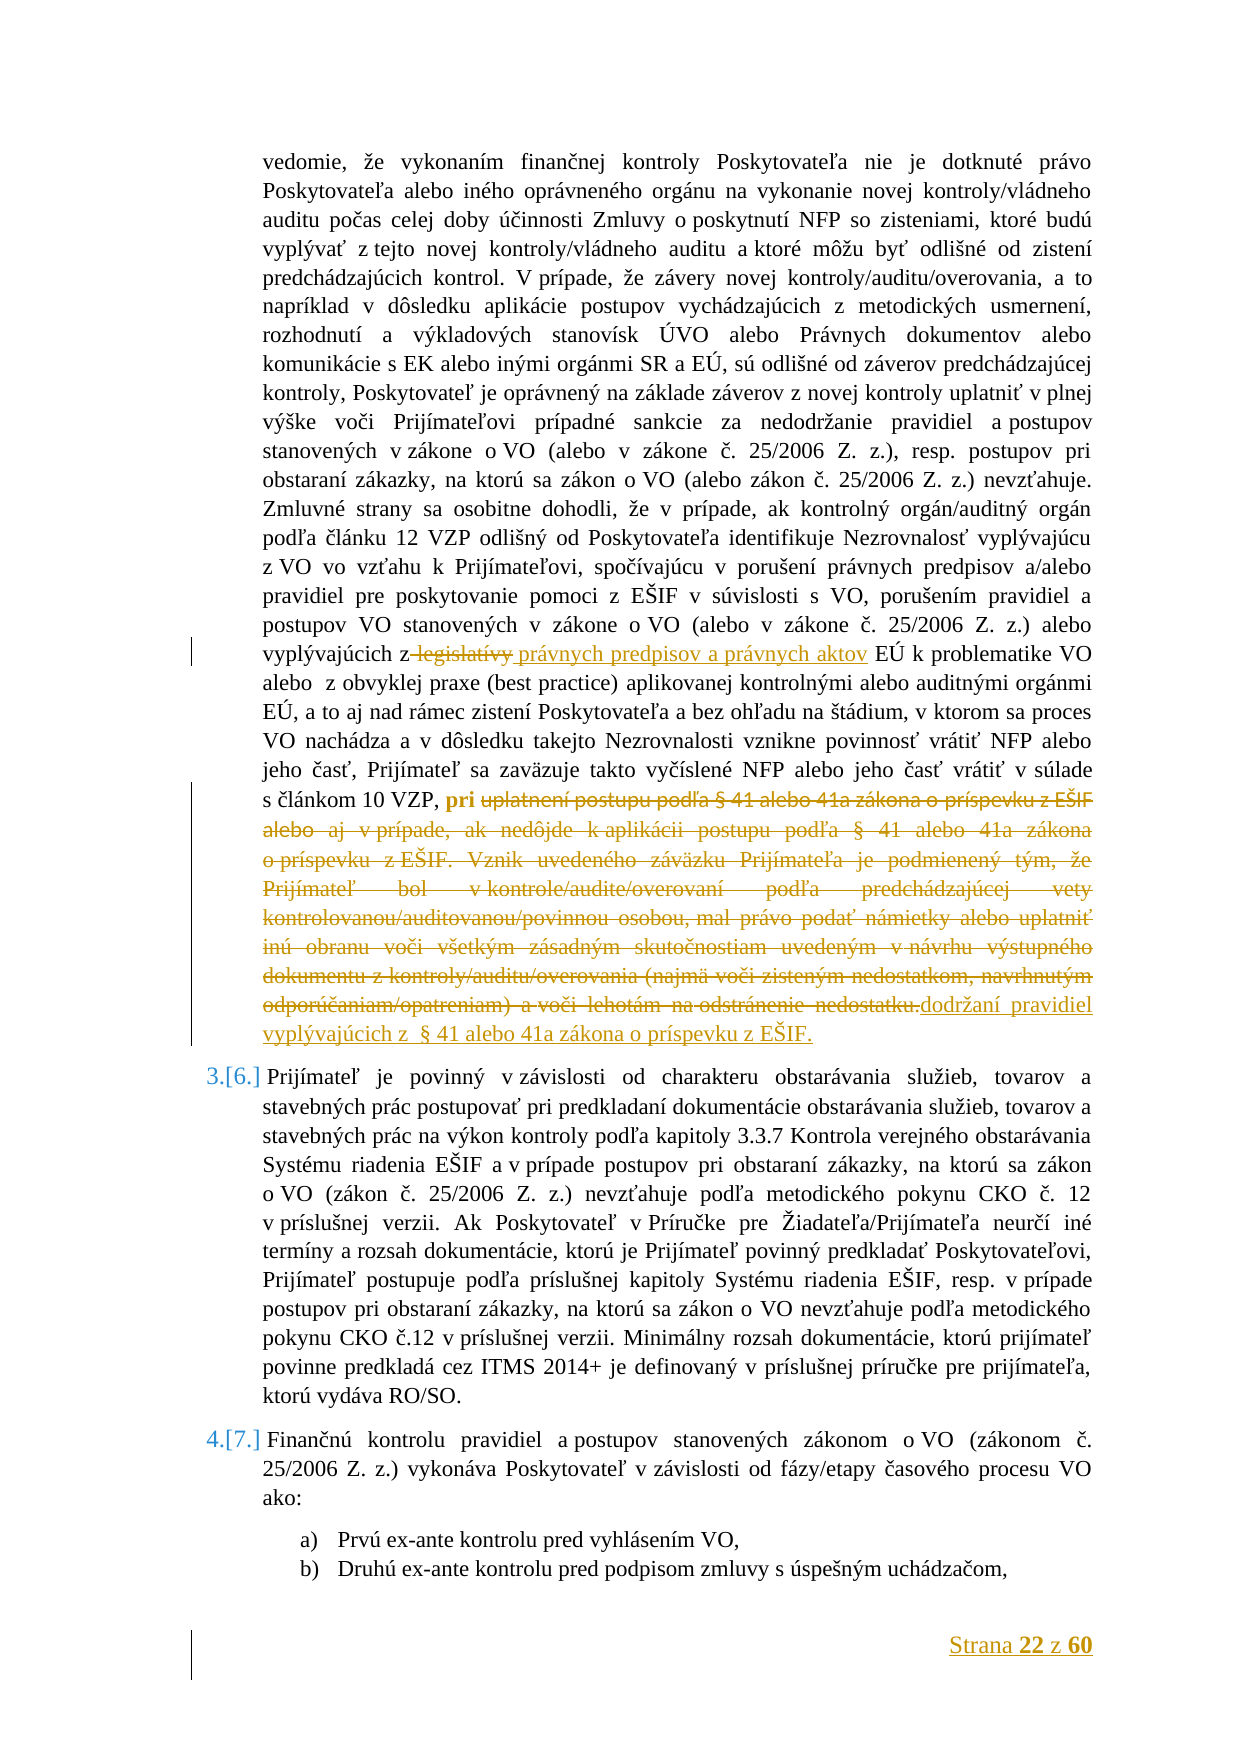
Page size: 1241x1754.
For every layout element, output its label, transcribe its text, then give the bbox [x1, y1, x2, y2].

list Druhú ex-ante kontrolu pred podpisom zmluvy s úspešným uchádzačom, [300, 1554, 1092, 1581]
list Prijímateľ je povinný v závislosti od charakteru obstarávania služieb, tovarov a stavebných prác postupovať pri predkladaní dokumentácie obstarávania služieb, tovarov a stavebných prác na výkon kontroly podľa kapitoly 3.3.7 Kontrola verejného obstarávania Systému riadenia EŠIF a v prípade postupov pri obstaraní zákazky, na ktorú sa zákon o VO (zákon č. 25/2006 Z. z.) nevzťahuje podľa metodického pokynu CKO č. 12 v príslušnej verzii. Ak Poskytovateľ v Príručke pre Žiadateľa/Prijímateľa neurčí iné termíny a rozsah dokumentácie, ktorú je Prijímateľ povinný predkladať Poskytovateľovi, Prijímateľ postupuje podľa príslušnej kapitoly Systému riadenia EŠIF, resp. v prípade postupov pri obstaraní zákazky, na ktorú sa zákon o VO nevzťahuje podľa metodického pokynu CKO č.12 v príslušnej verzii. Minimálny rozsah dokumentácie, ktorú prijímateľ povinne predkladá cez ITMS 2014+ je definovaný v príslušnej príručke pre prijímateľa, ktorú vydáva RO/SO. [206, 1061, 1092, 1409]
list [206, 148, 1092, 1046]
list Prvú ex-ante kontrolu pred vyhlásením VO, [300, 1526, 1092, 1552]
list Finančnú kontrolu pravidiel a postupov stanovených zákonom o VO (zákonom č. 25/2006 Z. z.) vykonáva Poskytovateľ v závislosti od fázy/etapy časového procesu VO ako: [206, 1424, 1092, 1511]
